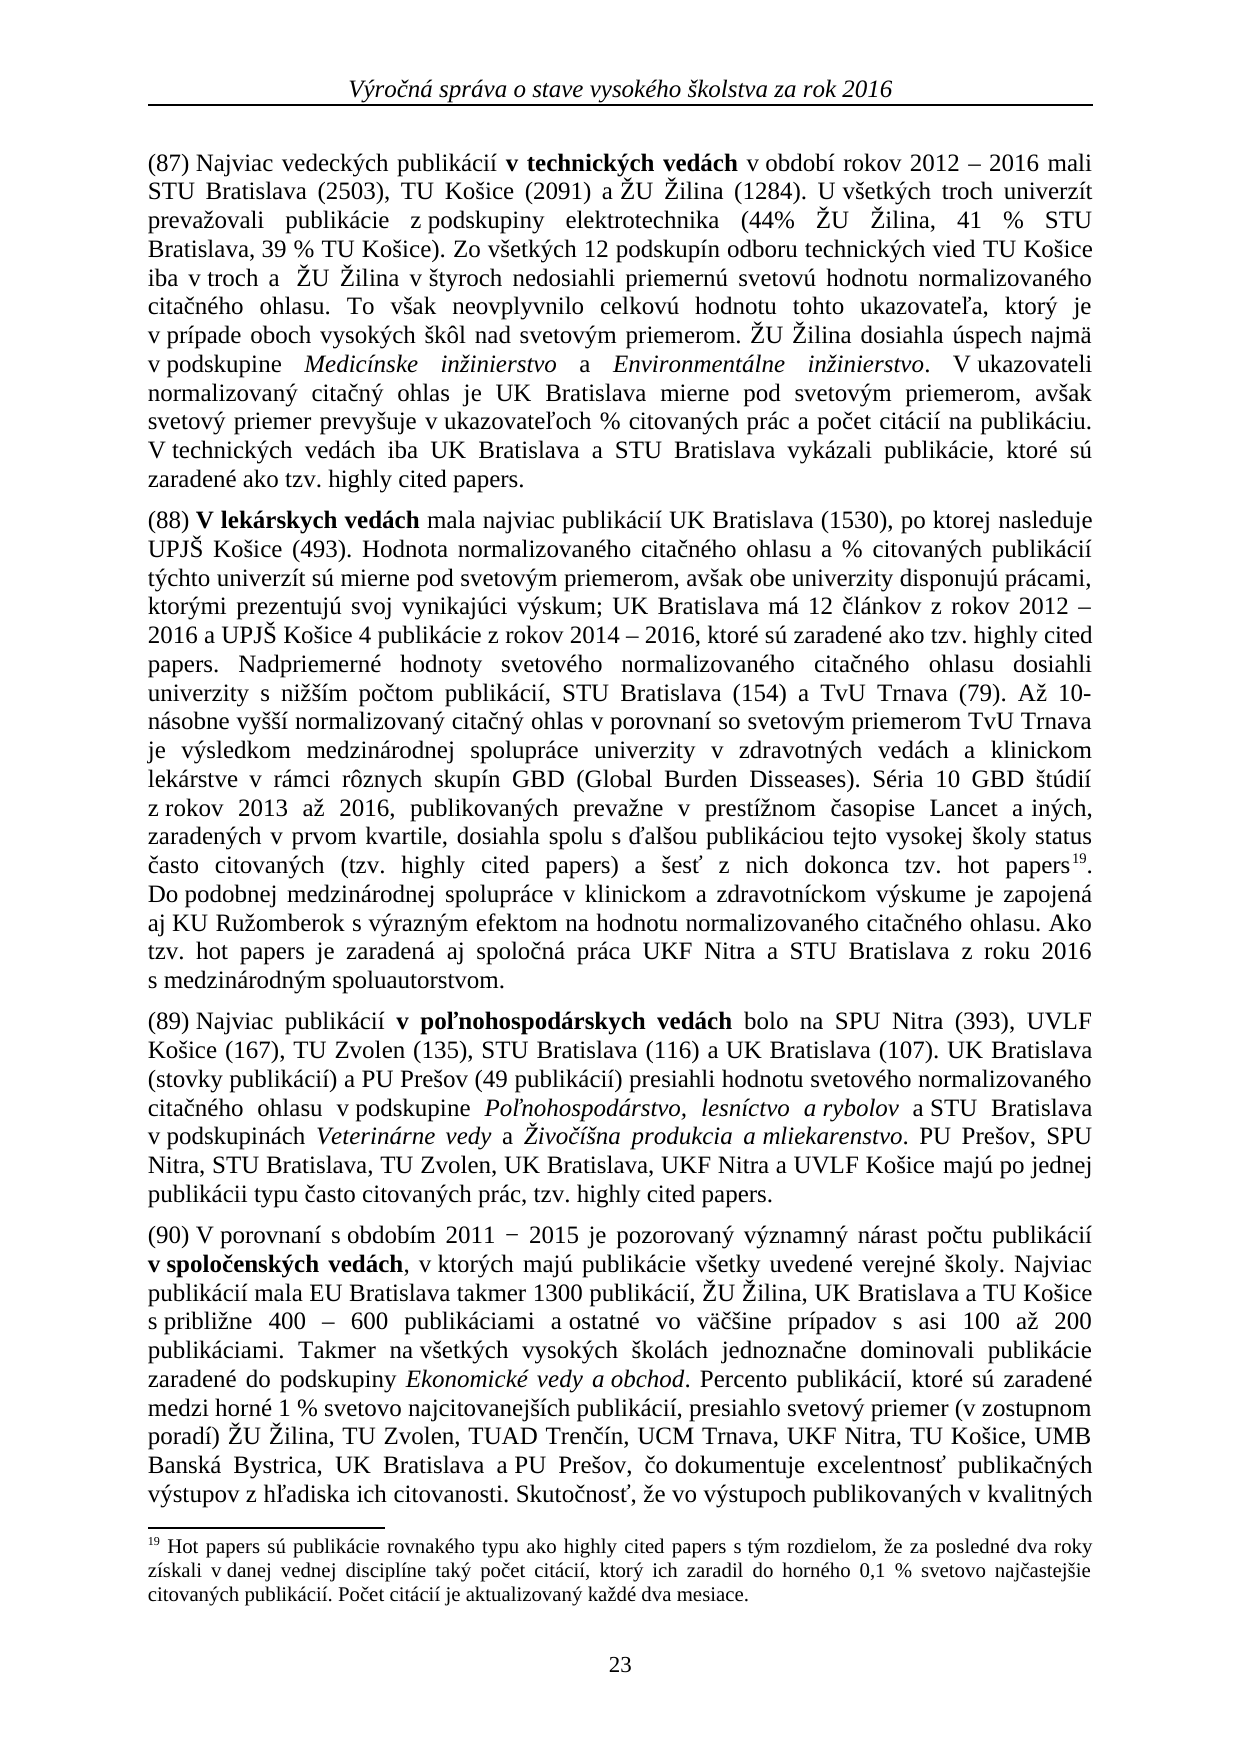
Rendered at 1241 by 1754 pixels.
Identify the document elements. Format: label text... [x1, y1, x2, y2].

text Najviac publikácií v poľnohospodárskych vedách bolo na SPU Nitra (393), UVLF Košice (167), TU Zvolen (135), STU Bratislava (116) a UK Bratislava (107). UK Bratislava (stovky publikácií) a PU Prešov (49 publikácií) presiahli hodnotu svetového normalizovaného citačného ohlasu v podskupine Poľnohospodárstvo, lesníctvo a rybolov a STU Bratislava v podskupinách Veterinárne vedy a Živočíšna produkcia a mliekarenstvo. PU Prešov, SPU Nitra, STU Bratislava, TU Zvolen, UK Bratislava, UKF Nitra a UVLF Košice majú po jednej publikácii typu často citovaných prác, tzv. highly cited papers. [148, 1006, 1093, 1208]
text V lekárskych vedách mala najviac publikácií UK Bratislava (1530), po ktorej nasleduje UPJŠ Košice (493). Hodnota normalizovaného citačného ohlasu a % citovaných publikácií týchto univerzít sú mierne pod svetovým priemerom, avšak obe univerzity disponujú prácami, ktorými prezentujú svoj vynikajúci výskum; UK Bratislava má 12 článkov z rokov 2012 – 2016 a UPJŠ Košice 4 publikácie z rokov 2014 – 2016, ktoré sú zaradené ako tzv. highly cited papers. Nadpriemerné hodnoty svetového normalizovaného citačného ohlasu dosiahli univerzity s nižším počtom publikácií, STU Bratislava (154) a TvU Trnava (79). Až 10-násobne vyšší normalizovaný citačný ohlas v porovnaní so svetovým priemerom TvU Trnava je výsledkom medzinárodnej spolupráce univerzity v zdravotných vedách a klinickom lekárstve v rámci rôznych skupín GBD (Global Burden Disseases). Séria 10 GBD štúdií z rokov 2013 až 2016, publikovaných prevažne v prestížnom časopise Lancet a iných, zaradených v prvom kvartile, dosiahla spolu s ďalšou publikáciou tejto vysokej školy status často citovaných (tzv. highly cited papers) a šesť z nich dokonca tzv. hot papers. Do podobnej medzinárodnej spolupráce v klinickom a zdravotníckom výskume je zapojená aj KU Ružomberok s výrazným efektom na hodnotu normalizovaného citačného ohlasu. Ako tzv. hot papers je zaradená aj spoločná práca UKF Nitra a STU Bratislava z roku 2016 s medzinárodným spoluautorstvom. [148, 505, 1093, 994]
text Najviac vedeckých publikácií v technických vedách v období rokov 2012 – 2016 mali STU Bratislava (2503), TU Košice (2091) a ŽU Žilina (1284). U všetkých troch univerzít prevažovali publikácie z podskupiny elektrotechnika (44% ŽU Žilina, 41 % STU Bratislava, 39 % TU Košice). Zo všetkých 12 podskupín odboru technických vied TU Košice iba v troch a ŽU Žilina v štyroch nedosiahli priemernú svetovú hodnotu normalizovaného citačného ohlasu. To však neovplyvnilo celkovú hodnotu tohto ukazovateľa, ktorý je v prípade oboch vysokých škôl nad svetovým priemerom. ŽU Žilina dosiahla úspech najmä v podskupine Medicínske inžinierstvo a Environmentálne inžinierstvo. V ukazovateli normalizovaný citačný ohlas je UK Bratislava mierne pod svetovým priemerom, avšak svetový priemer prevyšuje v ukazovateľoch % citovaných prác a počet citácií na publikáciu. V technických vedách iba UK Bratislava a STU Bratislava vykázali publikácie, ktoré sú zaradené ako tzv. highly cited papers. [148, 148, 1093, 493]
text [148, 1220, 1093, 1508]
